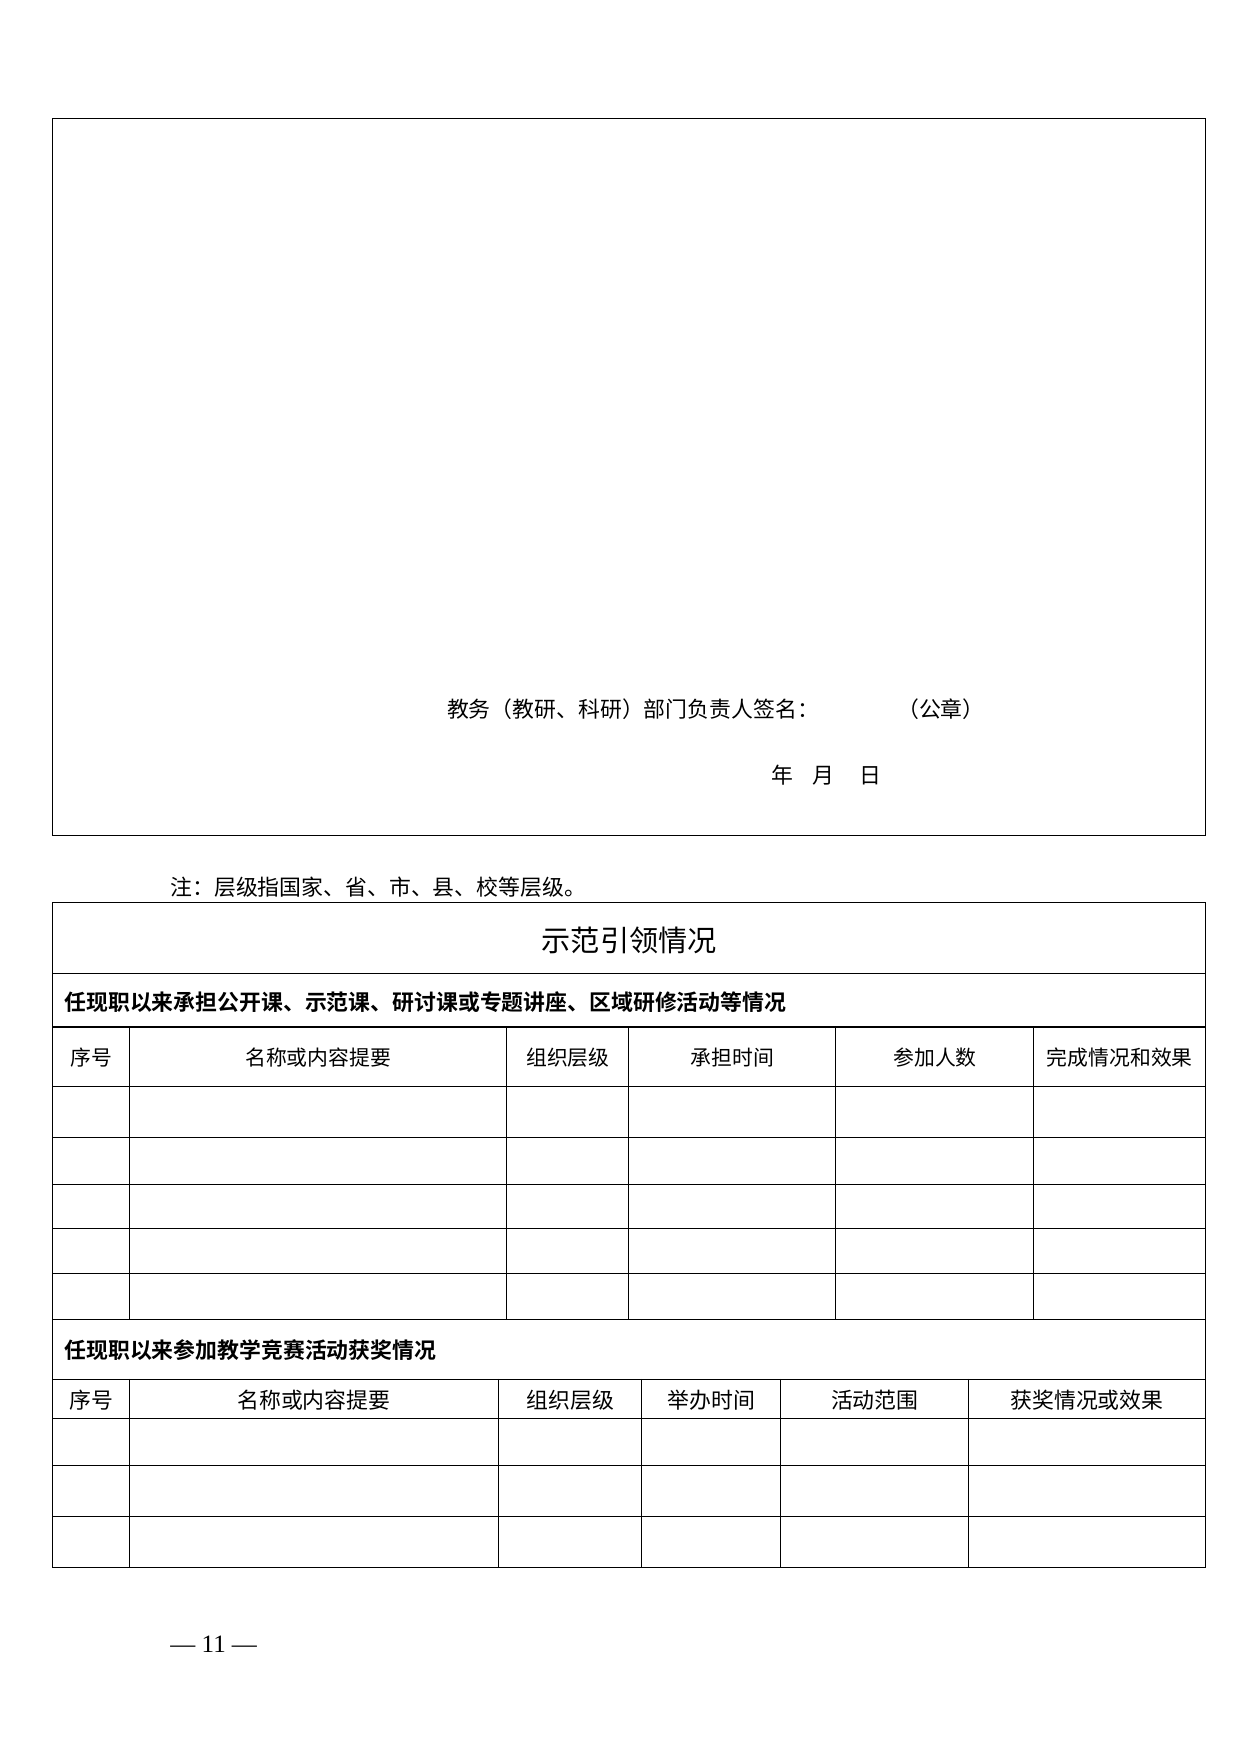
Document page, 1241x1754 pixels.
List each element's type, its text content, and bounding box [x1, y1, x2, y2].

table_cell [1034, 1229, 1205, 1273]
table_cell 获奖情况或效果 [969, 1380, 1205, 1418]
table_cell 举办时间 [642, 1380, 780, 1418]
table_cell 任现职以来参加教学竞赛活动获奖情况 [53, 1320, 1205, 1379]
table_cell 序号 [53, 1028, 129, 1086]
table_cell [130, 1138, 506, 1184]
table_cell [1034, 1274, 1205, 1319]
table_cell [507, 1138, 628, 1184]
table_cell [629, 1229, 835, 1273]
table_cell [1034, 1087, 1205, 1137]
table_cell [836, 1229, 1033, 1273]
table_cell 名称或内容提要 [130, 1028, 506, 1086]
table_cell [130, 1466, 498, 1516]
table_cell [53, 1466, 129, 1516]
table_cell 序号 [53, 1380, 129, 1418]
table_cell [836, 1138, 1033, 1184]
table_cell [836, 1185, 1033, 1228]
table_cell [507, 1185, 628, 1228]
table_cell [629, 1138, 835, 1184]
table_cell [130, 1419, 498, 1465]
table_cell [1034, 1138, 1205, 1184]
table_cell [642, 1419, 780, 1465]
table_cell [53, 1185, 129, 1228]
table_cell [781, 1517, 968, 1567]
table_cell [53, 1419, 129, 1465]
table_cell [130, 1087, 506, 1137]
table_cell 组织层级 [507, 1028, 628, 1086]
table_cell 完成情况和效果 [1034, 1028, 1205, 1086]
table_header 示范引领情况 [53, 903, 1205, 973]
table_cell [53, 1138, 129, 1184]
table_cell 承担时间 [629, 1028, 835, 1086]
table_cell [499, 1466, 641, 1516]
table_cell [969, 1419, 1205, 1465]
table_cell [969, 1517, 1205, 1567]
table_cell [499, 1419, 641, 1465]
table_cell [507, 1087, 628, 1137]
table_cell 名称或内容提要 [130, 1380, 498, 1418]
table_cell [642, 1466, 780, 1516]
table_cell [629, 1274, 835, 1319]
table_cell [507, 1274, 628, 1319]
table_cell [629, 1185, 835, 1228]
table_cell [781, 1419, 968, 1465]
table_cell [1034, 1185, 1205, 1228]
table_cell [507, 1229, 628, 1273]
table_cell [53, 1274, 129, 1319]
table_cell [130, 1274, 506, 1319]
text 注：层级指国家、省、市、县、校等层级。 [170, 869, 1088, 902]
table_cell 教务（教研、科研）部门负责人签名： （公章） 年 月 日 [53, 119, 1205, 835]
table_cell [629, 1087, 835, 1137]
table_cell 任现职以来承担公开课、示范课、研讨课或专题讲座、区域研修活动等情况 [53, 974, 1205, 1026]
table_cell [642, 1517, 780, 1567]
table_cell [499, 1517, 641, 1567]
table_cell [130, 1229, 506, 1273]
table_cell [53, 1229, 129, 1273]
table_cell [969, 1466, 1205, 1516]
table_cell [781, 1466, 968, 1516]
table_cell 组织层级 [499, 1380, 641, 1418]
table_cell [130, 1185, 506, 1228]
table_cell [836, 1274, 1033, 1319]
table_cell 参加人数 [836, 1028, 1033, 1086]
table_cell [53, 1087, 129, 1137]
table_cell [130, 1517, 498, 1567]
table_cell 活动范围 [781, 1380, 968, 1418]
table_cell [53, 1517, 129, 1567]
table_cell [836, 1087, 1033, 1137]
